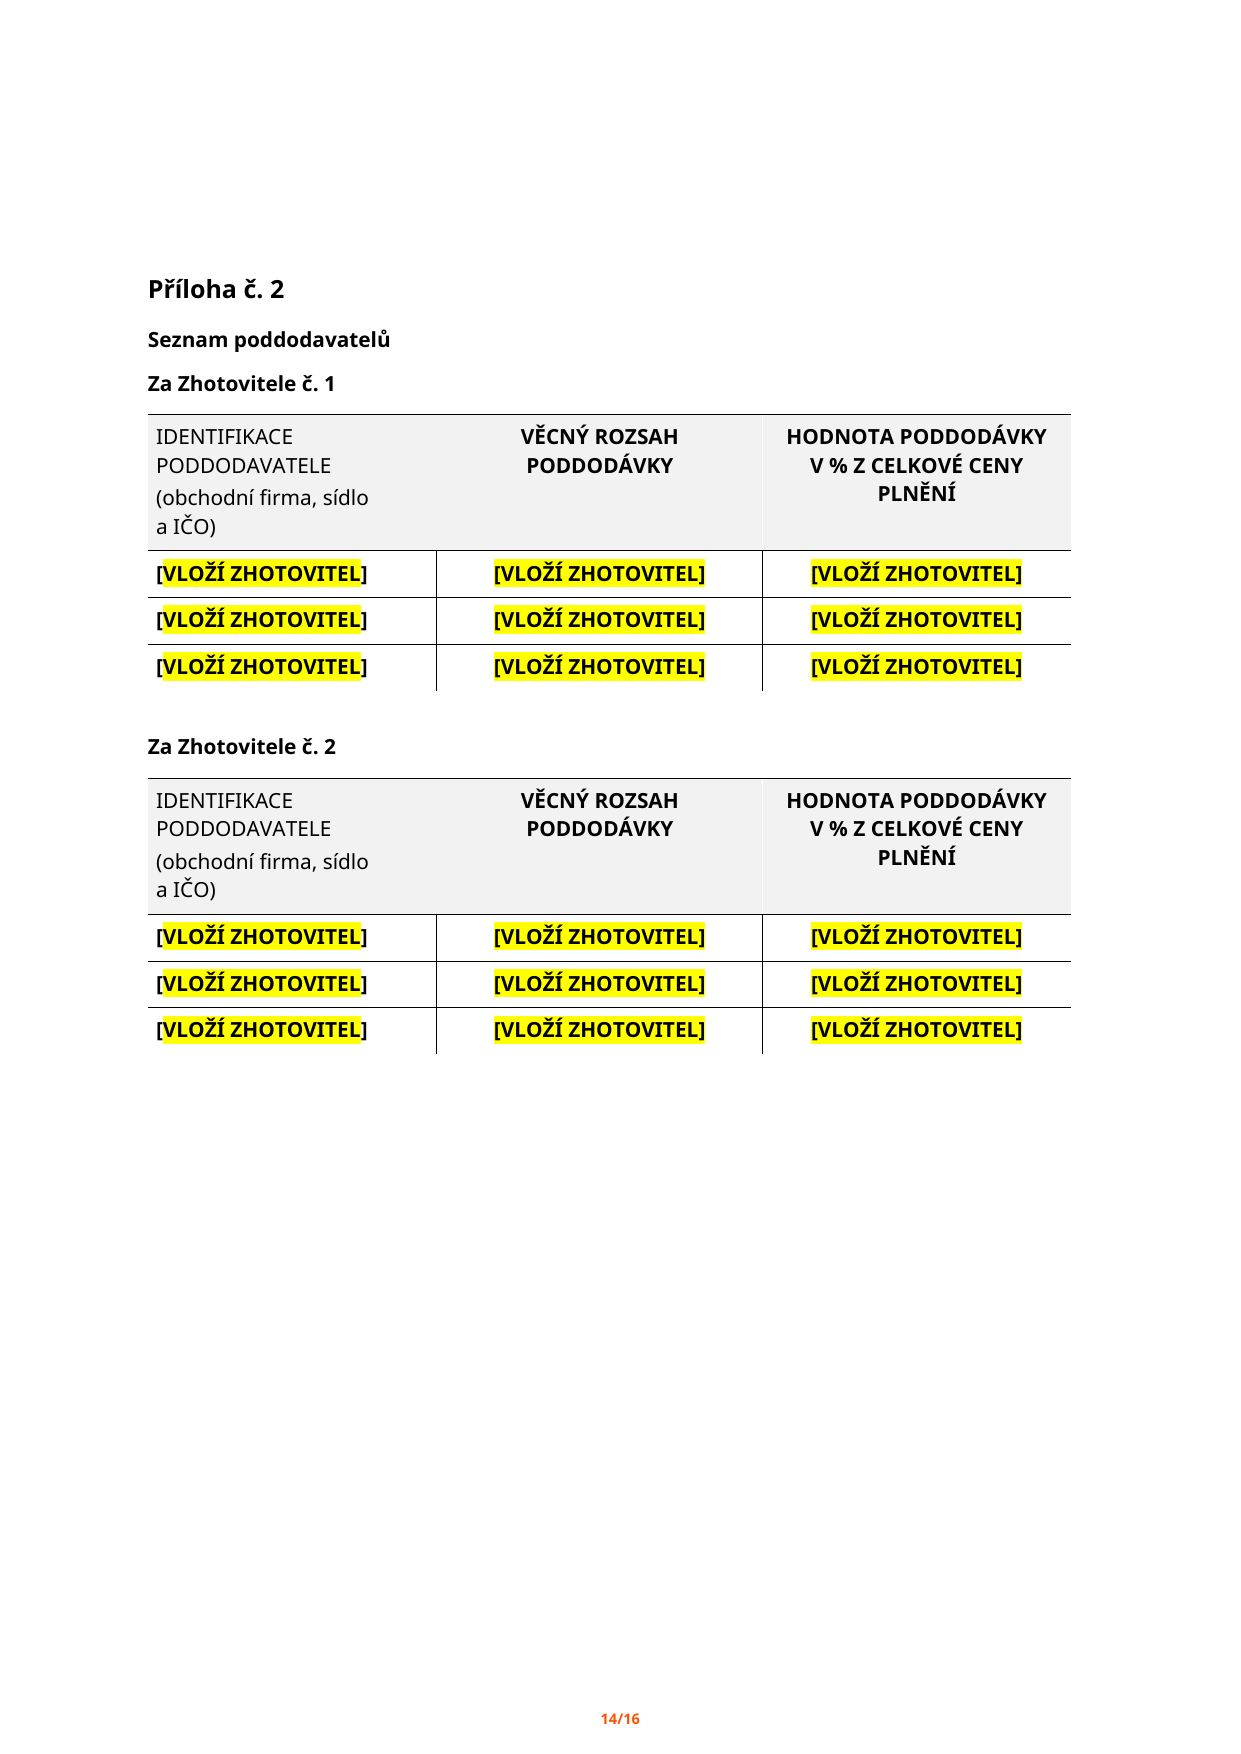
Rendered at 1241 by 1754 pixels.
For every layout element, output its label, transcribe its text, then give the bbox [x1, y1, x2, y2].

table_cell [VLOŽÍ ZHOTOVITEL] [437, 598, 762, 644]
table_cell [VLOŽÍ ZHOTOVITEL] [148, 915, 436, 961]
table_header Hodnota poddodávky v % z Celkové ceny PLNĚNÍ [763, 415, 1071, 550]
table_cell [VLOŽÍ ZHOTOVITEL] [148, 1008, 436, 1054]
table_header Věcný rozsah poddodávky [437, 415, 762, 550]
table_header Věcný rozsah poddodávky [437, 779, 762, 914]
table_cell [VLOŽÍ ZHOTOVITEL] [148, 962, 436, 1007]
table_header Identifikace poddodavatele (obchodní firma, sídlo a IČO) [148, 415, 437, 550]
text Seznam poddodavatelů [148, 325, 1093, 354]
table_cell [VLOŽÍ ZHOTOVITEL] [763, 598, 1071, 644]
table_cell [VLOŽÍ ZHOTOVITEL] [437, 1008, 762, 1054]
table_cell [VLOŽÍ ZHOTOVITEL] [763, 645, 1071, 691]
table_header Identifikace poddodavatele (obchodní firma, sídlo a IČO) [148, 779, 437, 914]
table_cell [VLOŽÍ ZHOTOVITEL] [437, 915, 762, 961]
table_cell [VLOŽÍ ZHOTOVITEL] [437, 962, 762, 1007]
text Za Zhotovitele č. 2 [148, 732, 1093, 761]
text Příloha č. 2 [148, 275, 1093, 304]
table_cell [VLOŽÍ ZHOTOVITEL] [763, 915, 1071, 961]
table_cell [VLOŽÍ ZHOTOVITEL] [148, 551, 436, 597]
table_cell [VLOŽÍ ZHOTOVITEL] [437, 645, 762, 691]
table_cell [VLOŽÍ ZHOTOVITEL] [763, 962, 1071, 1007]
table_header Hodnota poddodávky v % z Celkové ceny PLNĚNÍ [763, 779, 1071, 914]
table_cell [VLOŽÍ ZHOTOVITEL] [148, 645, 436, 691]
text Za Zhotovitele č. 1 [148, 369, 1093, 397]
table_cell [VLOŽÍ ZHOTOVITEL] [763, 551, 1071, 597]
table_cell [VLOŽÍ ZHOTOVITEL] [437, 551, 762, 597]
table_cell [VLOŽÍ ZHOTOVITEL] [763, 1008, 1071, 1054]
table_cell [VLOŽÍ ZHOTOVITEL] [148, 598, 436, 644]
